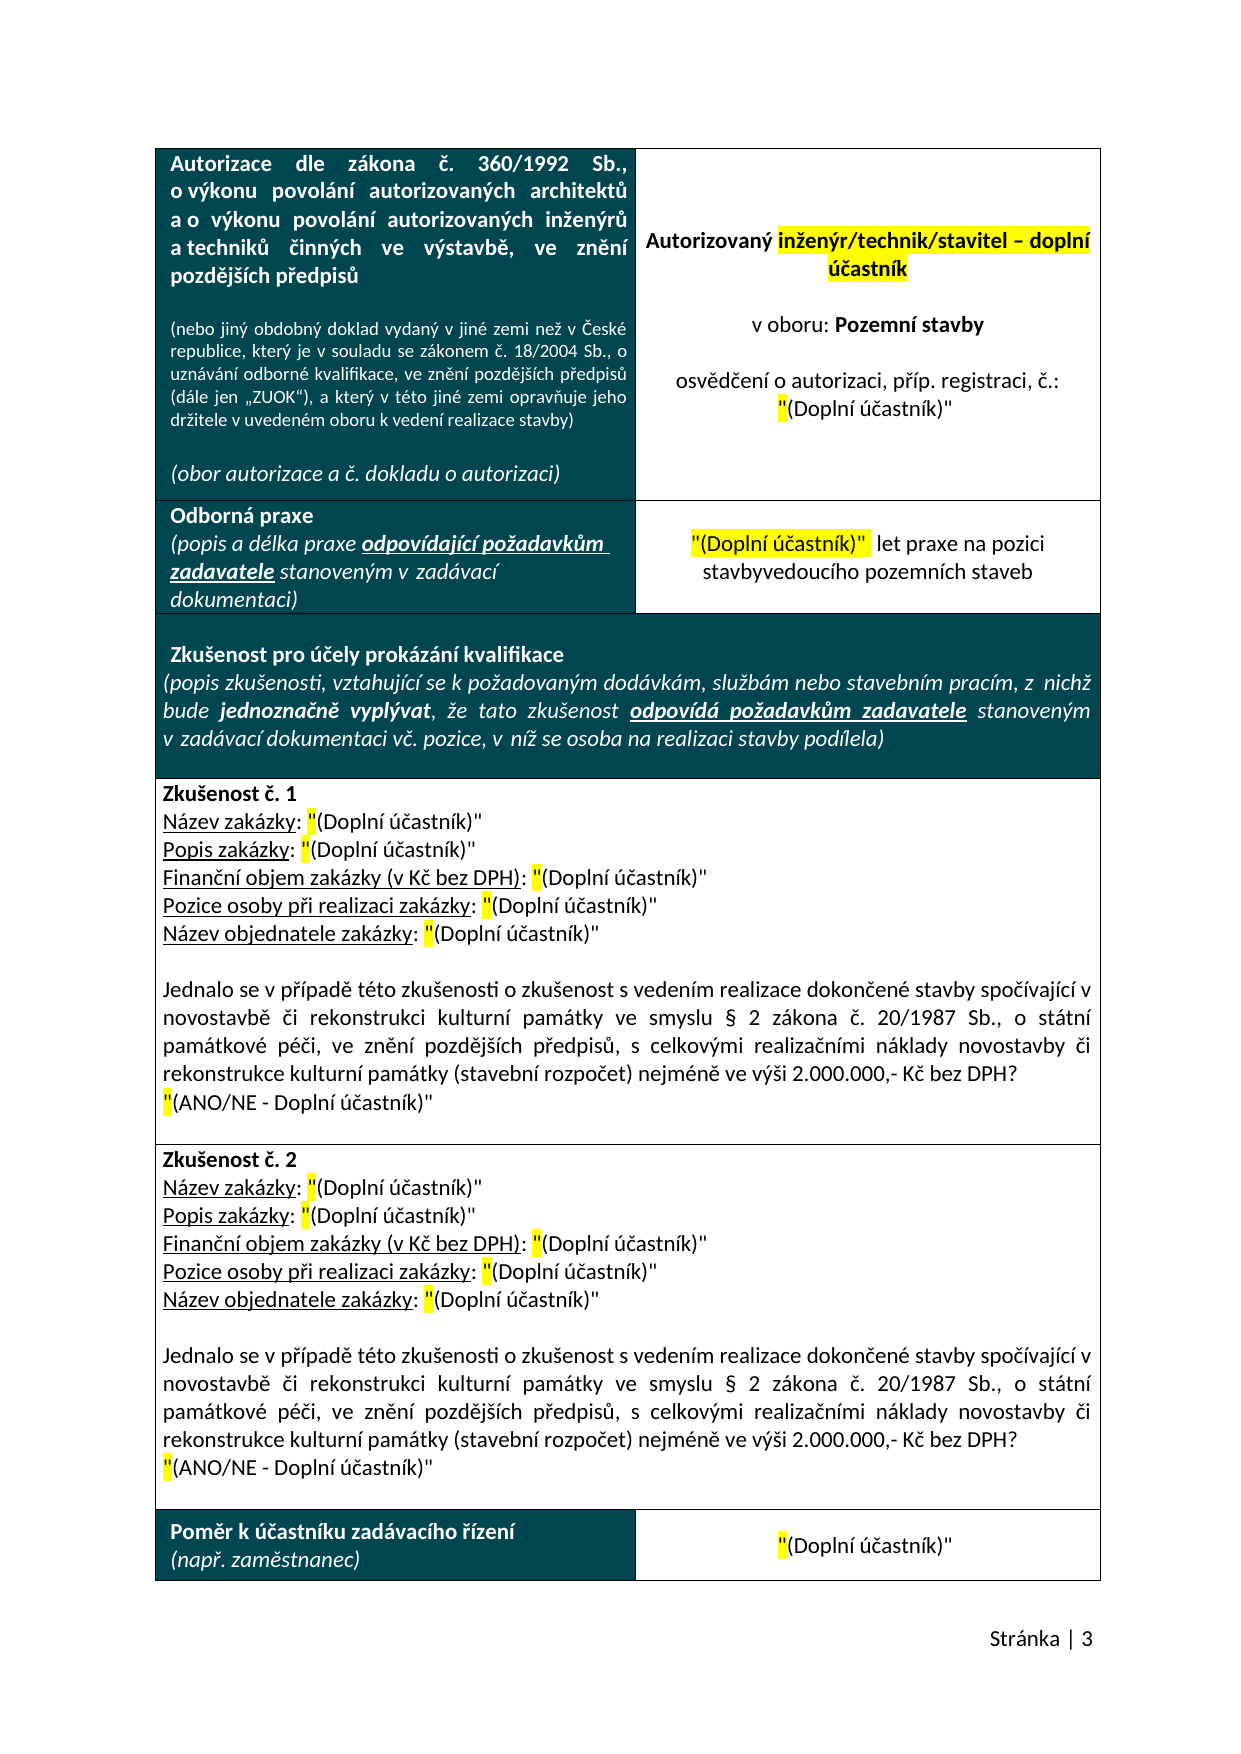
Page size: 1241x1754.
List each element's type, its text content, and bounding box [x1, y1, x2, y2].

table_cell let praxe na pozici stavbyvedoucího pozemních staveb [636, 501, 1100, 613]
table_cell Autorizovaný inženýr/technik/stavitel – doplní účastník v oboru: Pozemní stavby osvědčení o autorizaci, příp. registraci, č.: [636, 149, 1100, 500]
table_cell [636, 1510, 1100, 1580]
table_cell Zkušenost č. 2 Název zakázky: Popis zakázky: Finanční objem zakázky (v Kč bez DPH): Pozice osoby při realizaci zakázky: Název objednatele zakázky: Jednalo se v případě této zkušenosti o zkušenost s vedením realizace dokončené stavby spočívající v novostavbě či rekonstrukci kulturní památky ve smyslu § 2 zákona č. 20/1987 Sb., o státní památkové péči, ve znění pozdějších předpisů, s celkovými realizačními náklady novostavby či rekonstrukce kulturní památky (stavební rozpočet) nejméně ve výši 2.000.000,- Kč bez DPH? [156, 1145, 1100, 1509]
table_cell Poměr k účastníku zadávacího řízení (např. zaměstnanec) [156, 1510, 635, 1580]
table_cell Odborná praxe (popis a délka praxe odpovídající požadavkům zadavatele stanoveným v zadávací dokumentaci) [156, 501, 635, 613]
table_cell Autorizace dle zákona č. 360/1992 Sb., o výkonu povolání autorizovaných architektů a o výkonu povolání autorizovaných inženýrů a techniků činných ve výstavbě, ve znění pozdějších předpisů (nebo jiný obdobný doklad vydaný v jiné zemi než v České republice, který je v souladu se zákonem č. 18/2004 Sb., o uznávání odborné kvalifikace, ve znění pozdějších předpisů (dále jen „ZUOK“), a který v této jiné zemi opravňuje jeho držitele v uvedeném oboru k vedení realizace stavby) (obor autorizace a č. dokladu o autorizaci) [156, 149, 635, 500]
table_cell Zkušenost č. 1 Název zakázky: Popis zakázky: Finanční objem zakázky (v Kč bez DPH): Pozice osoby při realizaci zakázky: Název objednatele zakázky: Jednalo se v případě této zkušenosti o zkušenost s vedením realizace dokončené stavby spočívající v novostavbě či rekonstrukci kulturní památky ve smyslu § 2 zákona č. 20/1987 Sb., o státní památkové péči, ve znění pozdějších předpisů, s celkovými realizačními náklady novostavby či rekonstrukce kulturní památky (stavební rozpočet) nejméně ve výši 2.000.000,- Kč bez DPH? [156, 779, 1100, 1144]
table_cell Zkušenost pro účely prokázání kvalifikace (popis zkušenosti, vztahující se k požadovaným dodávkám, službám nebo stavebním pracím, z nichž bude jednoznačně vyplývat, že tato zkušenost odpovídá požadavkům zadavatele stanoveným v zadávací dokumentaci vč. pozice, v níž se osoba na realizaci stavby podílela) [156, 614, 1100, 778]
